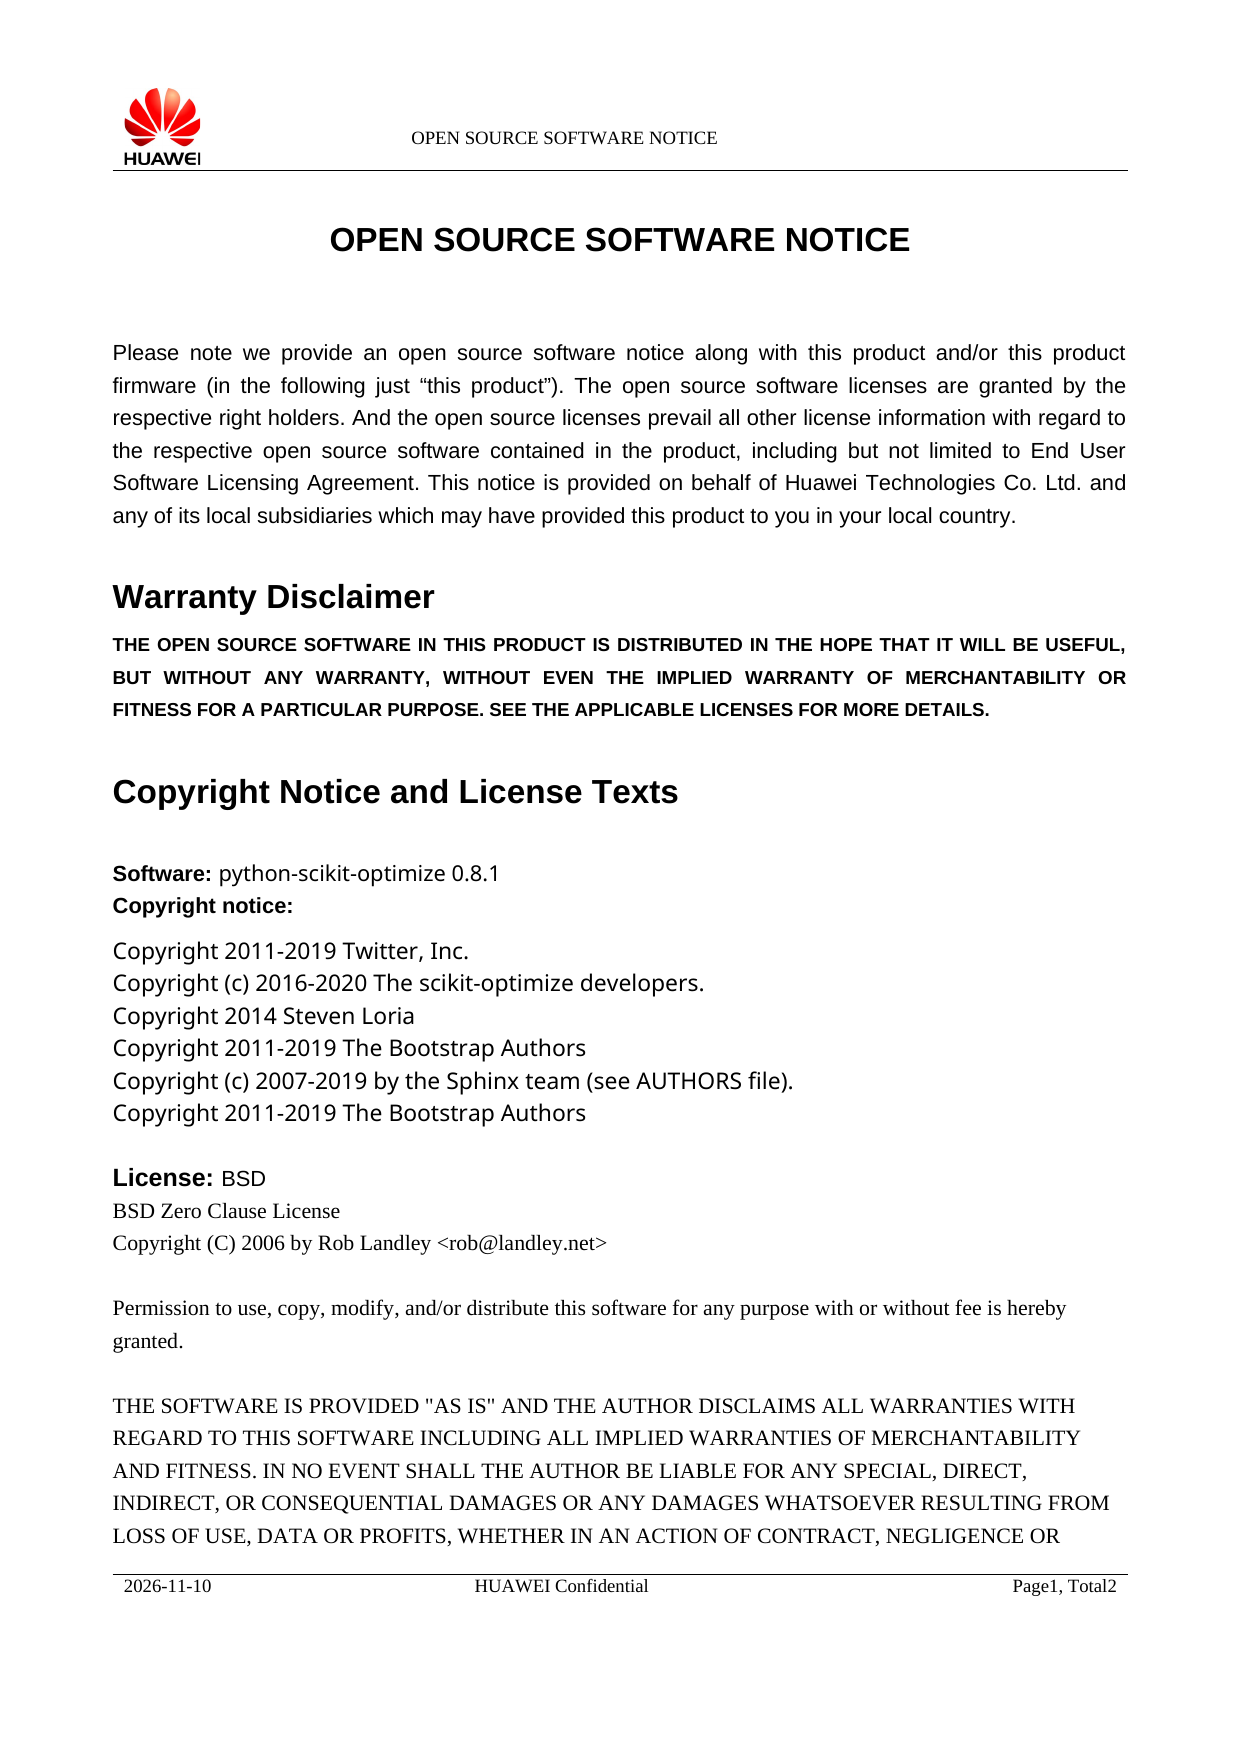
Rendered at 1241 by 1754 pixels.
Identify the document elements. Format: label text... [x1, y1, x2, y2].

text Copyright Notice and License Texts [112, 759, 1128, 824]
text Please note we provide an open source software notice along with this product and/or this product firmware (in the following just “this product”). The open source software licenses are granted by the respective right holders. And the open source licenses prevail all other license information with regard to the respective open source software contained in the product, including but not limited to End User Software Licensing Agreement. This notice is provided on behalf of Huawei Technologies Co. Ltd. and any of its local subsidiaries which may have provided this product to you in your local country. [112, 336, 1128, 531]
text Warranty Disclaimer [112, 564, 1128, 629]
text The open source software in this product is distributed in the hope that it will be useful, but WITHOUT ANY WARRANTY, without even the implied warranty of MERCHANTABILITY or FITNESS FOR A PARTICULAR PURPOSE. See the applicable licenses for more details. [112, 629, 1128, 726]
title Software: python-scikit-optimize 0.8.1 [112, 856, 1128, 889]
text Copyright notice: [112, 889, 1128, 921]
picture [124, 88, 201, 165]
text License: BSD [112, 1161, 1128, 1194]
text Copyright 2011-2019 Twitter, Inc. Copyright (c) 2016-2020 The scikit-optimize developers. Copyright 2014 Steven Loria Copyright 2011-2019 The Bootstrap Authors [112, 934, 1128, 1064]
text Copyright (c) 2007-2019 by the Sphinx team (see AUTHORS file). Copyright 2011-2019 The Bootstrap Authors [112, 1064, 1128, 1161]
text OPEN SOURCE SOFTWARE NOTICE [112, 206, 1128, 271]
